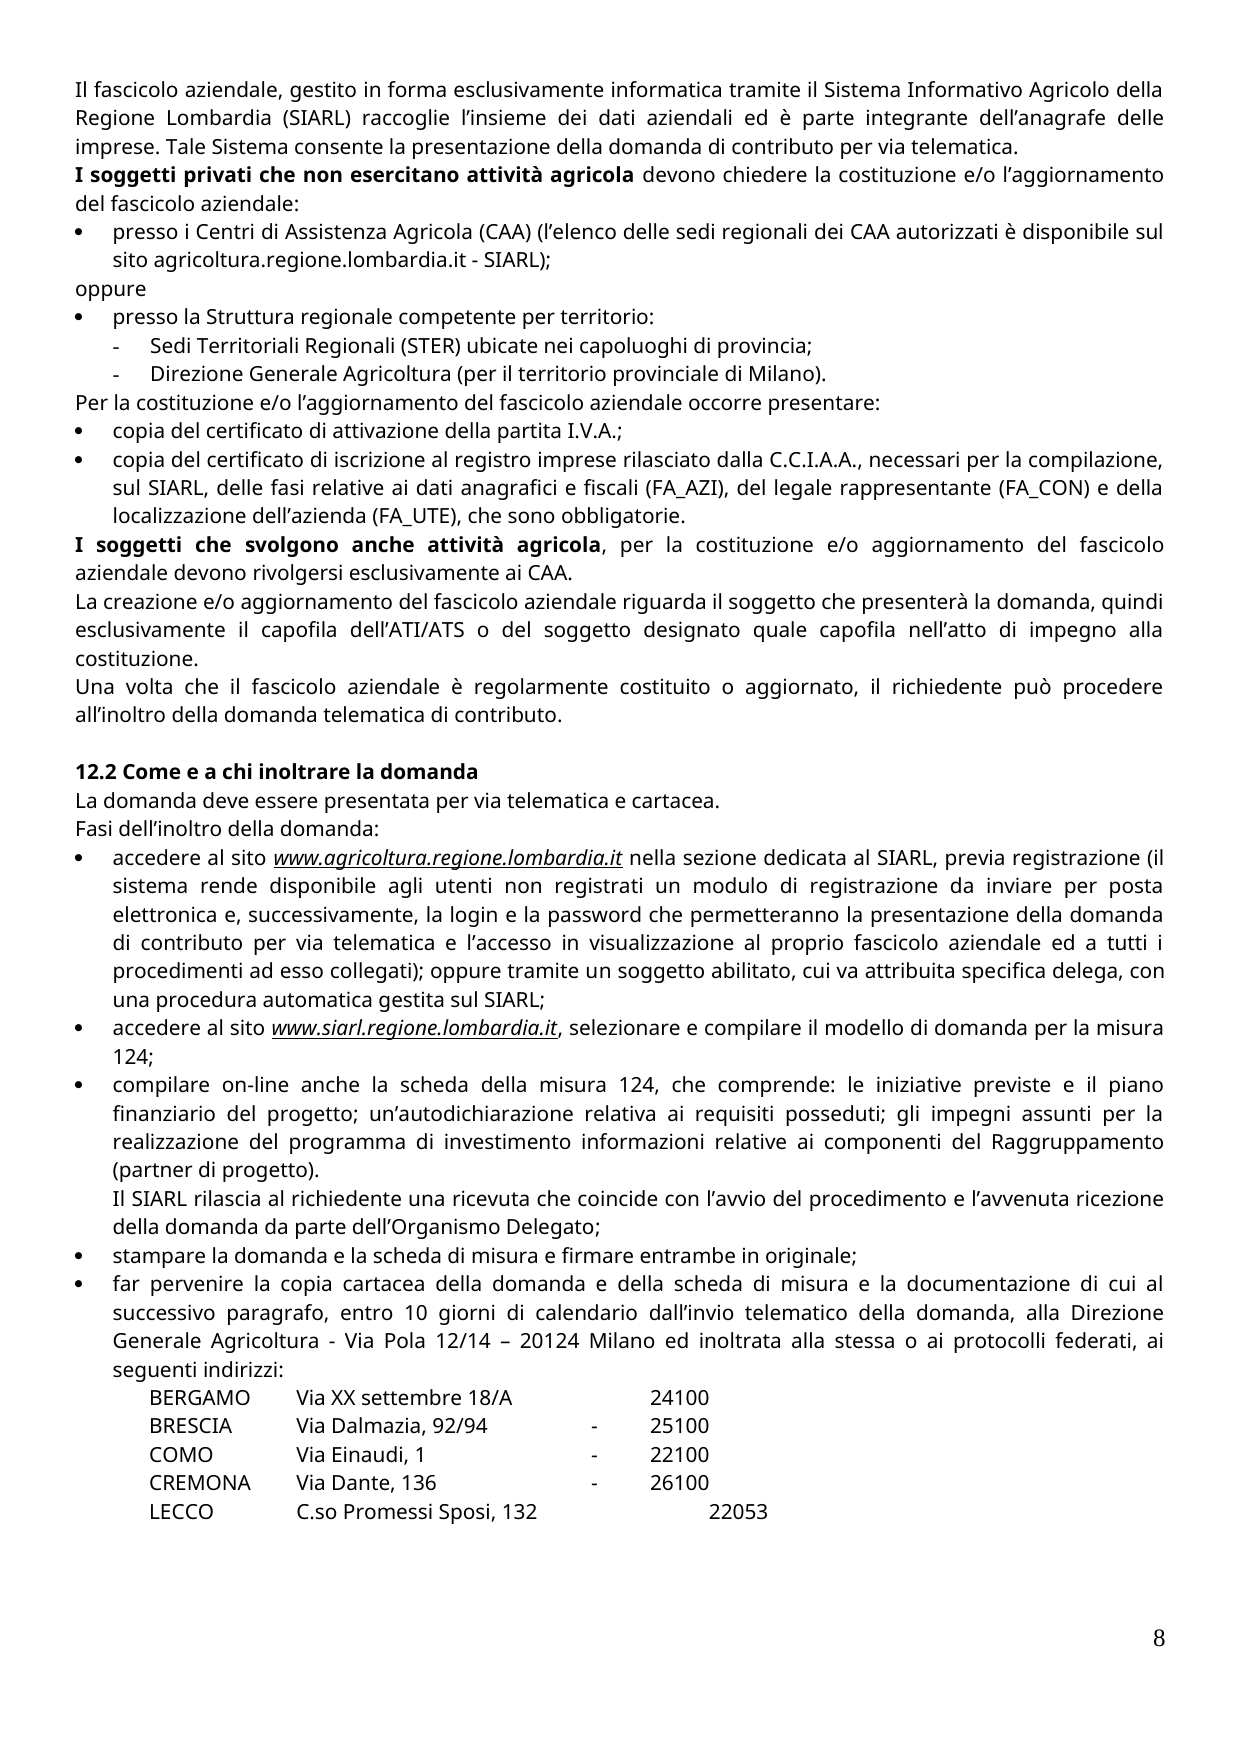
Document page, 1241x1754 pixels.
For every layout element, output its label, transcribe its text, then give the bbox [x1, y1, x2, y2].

list Direzione Generale Agricoltura (per il territorio provinciale di Milano). [112, 359, 1165, 388]
text BERGAMO Via XX settembre 18/A 24100 [149, 1383, 1165, 1412]
text La domanda deve essere presentata per via telematica e cartacea. [75, 786, 1165, 814]
text I soggetti privati che non esercitano attività agricola devono chiedere la costituzione e/o l’aggiornamento del fascicolo aziendale: [75, 160, 1165, 217]
list presso la Struttura regionale competente per territorio: [75, 302, 1165, 331]
subtitle 12.2 Come e a chi inoltrare la domanda [75, 757, 1165, 786]
list copia del certificato di attivazione della partita I.V.A.; [75, 416, 1165, 445]
text Il SIARL rilascia al richiedente una ricevuta che coincide con l’avvio del procedimento e l’avvenuta ricezione della domanda da parte dell’Organismo Delegato; [112, 1184, 1165, 1241]
list compilare on-line anche la scheda della misura 124, che comprende: le iniziative previste e il piano finanziario del progetto; un’autodichiarazione relativa ai requisiti posseduti; gli impegni assunti per la realizzazione del programma di investimento informazioni relative ai componenti del Raggruppamento (partner di progetto). [75, 1070, 1165, 1184]
text Il fascicolo aziendale, gestito in forma esclusivamente informatica tramite il Sistema Informativo Agricolo della Regione Lombardia (SIARL) raccoglie l’insieme dei dati aziendali ed è parte integrante dell’anagrafe delle imprese. Tale Sistema consente la presentazione della domanda di contributo per via telematica. [75, 75, 1165, 160]
text Una volta che il fascicolo aziendale è regolarmente costituito o aggiornato, il richiedente può procedere all’inoltro della domanda telematica di contributo. [75, 672, 1165, 729]
text La creazione e/o aggiornamento del fascicolo aziendale riguarda il soggetto che presenterà la domanda, quindi esclusivamente il capofila dell’ATI/ATS o del soggetto designato quale capofila nell’atto di impegno alla costituzione. [75, 587, 1165, 672]
text BRESCIA Via Dalmazia, 92/94 - 25100 [149, 1412, 1165, 1440]
list accedere al sito www.agricoltura.regione.lombardia.it nella sezione dedicata al SIARL, previa registrazione (il sistema rende disponibile agli utenti non registrati un modulo di registrazione da inviare per posta elettronica e, successivamente, la login e la password che permetteranno la presentazione della domanda di contributo per via telematica e l’accesso in visualizzazione al proprio fascicolo aziendale ed a tutti i procedimenti ad esso collegati); oppure tramite un soggetto abilitato, cui va attribuita specifica delega, con una procedura automatica gestita sul SIARL; [75, 843, 1165, 1013]
text CREMONA Via Dante, 136 - 26100 [149, 1468, 1165, 1497]
list Sedi Territoriali Regionali (STER) ubicate nei capoluoghi di provincia; [112, 331, 1165, 359]
list copia del certificato di iscrizione al registro imprese rilasciato dalla C.C.I.A.A., necessari per la compilazione, sul SIARL, delle fasi relative ai dati anagrafici e fiscali (FA_AZI), del legale rappresentante (FA_CON) e della localizzazione dell’azienda (FA_UTE), che sono obbligatorie. [75, 445, 1165, 530]
text LECCO C.so Promessi Sposi, 132 22053 [149, 1497, 1165, 1525]
list stampare la domanda e la scheda di misura e firmare entrambe in originale; [75, 1241, 1165, 1269]
text Per la costituzione e/o l’aggiornamento del fascicolo aziendale occorre presentare: [75, 388, 1165, 416]
list far pervenire la copia cartacea della domanda e della scheda di misura e la documentazione di cui al successivo paragrafo, entro 10 giorni di calendario dall’invio telematico della domanda, alla Direzione Generale Agricoltura - Via Pola 12/14 – 20124 Milano ed inoltrata alla stessa o ai protocolli federati, ai seguenti indirizzi: [75, 1269, 1165, 1383]
list presso i Centri di Assistenza Agricola (CAA) (l’elenco delle sedi regionali dei CAA autorizzati è disponibile sul sito agricoltura.regione.lombardia.it - SIARL); [75, 217, 1165, 274]
list accedere al sito www.siarl.regione.lombardia.it, selezionare e compilare il modello di domanda per la misura 124; [75, 1013, 1165, 1070]
text I soggetti che svolgono anche attività agricola, per la costituzione e/o aggiornamento del fascicolo aziendale devono rivolgersi esclusivamente ai CAA. [75, 530, 1165, 587]
text COMO Via Einaudi, 1 - 22100 [149, 1440, 1165, 1468]
text oppure [75, 274, 1165, 302]
text Fasi dell’inoltro della domanda: [75, 814, 1165, 843]
